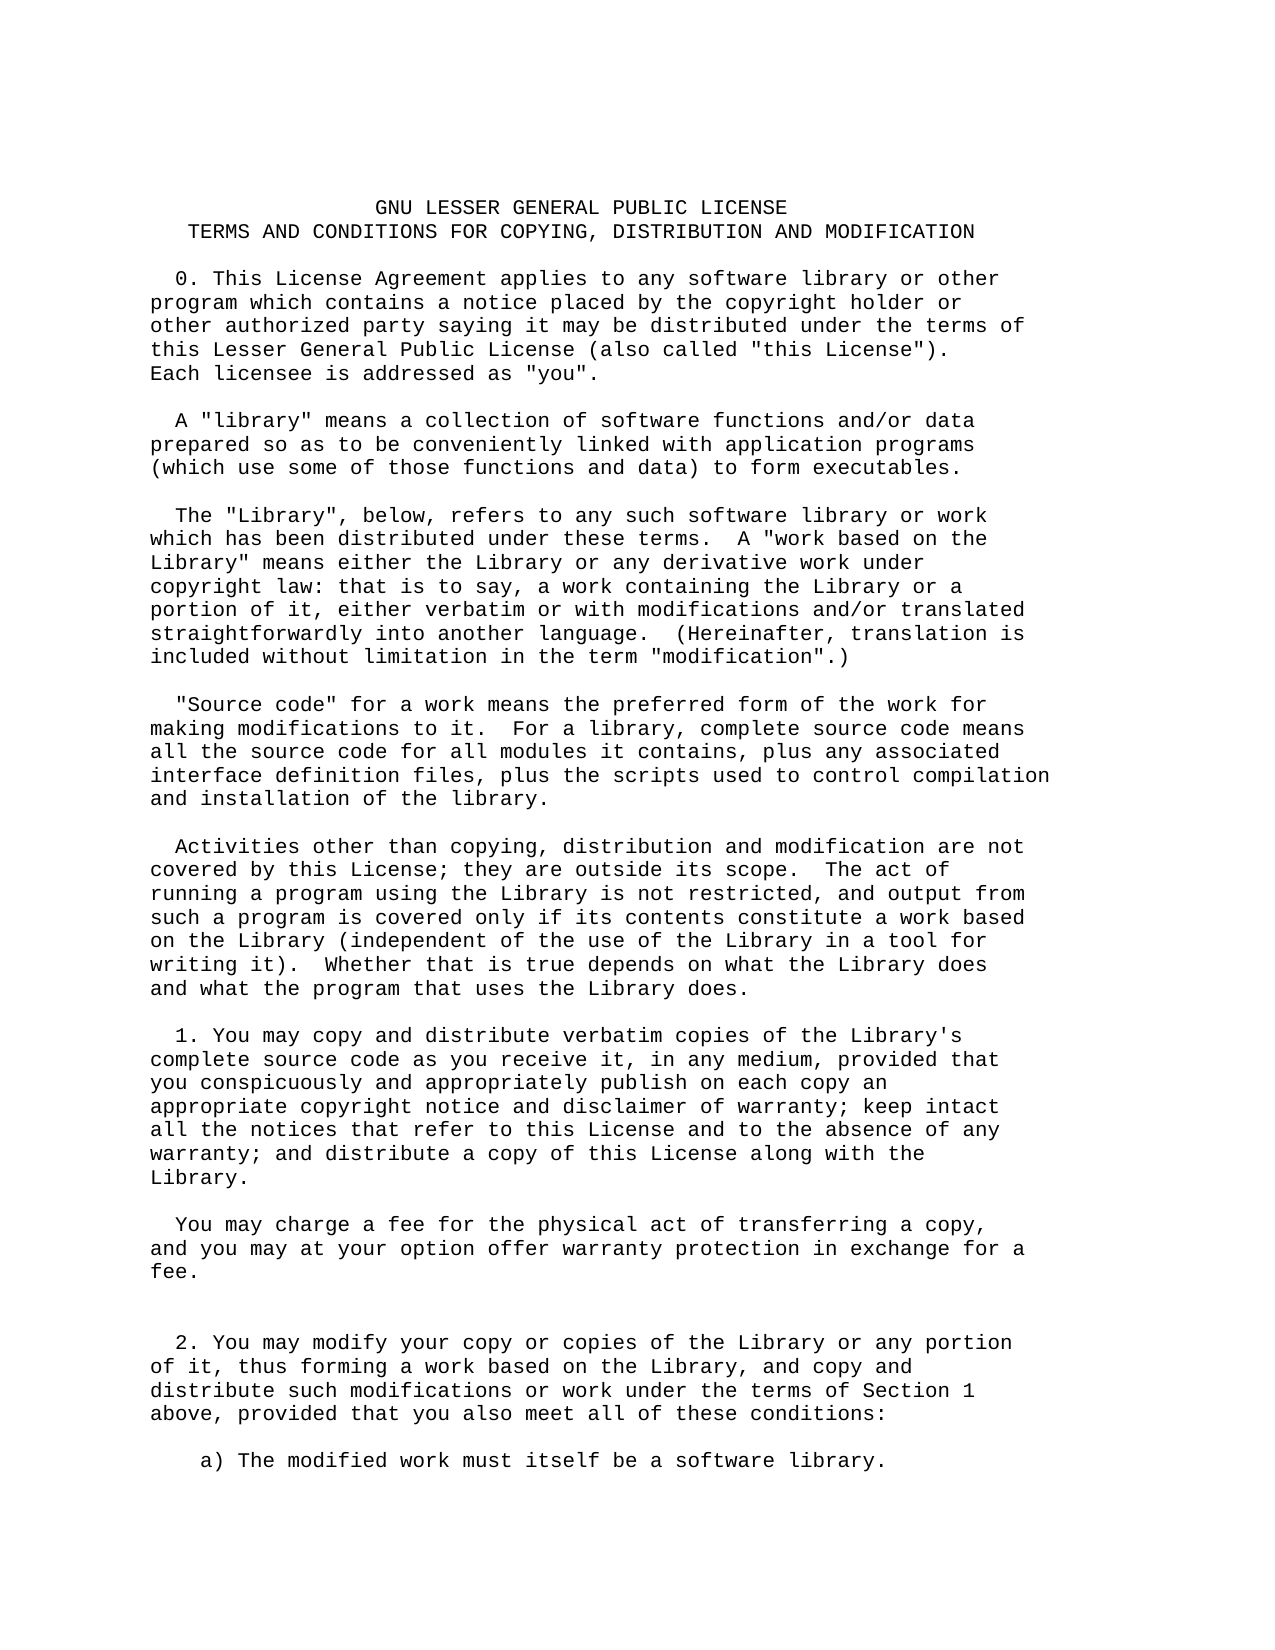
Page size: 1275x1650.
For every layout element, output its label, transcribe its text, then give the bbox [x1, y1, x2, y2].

text appropriate copyright notice and disclaimer of warranty; keep intact [150, 1096, 1125, 1119]
text 2. You may modify your copy or copies of the Library or any portion [150, 1332, 1125, 1356]
text "Source code" for a work means the preferred form of the work for [150, 694, 1125, 717]
text A "library" means a collection of software functions and/or data [150, 410, 1125, 434]
text portion of it, either verbatim or with modifications and/or translated [150, 599, 1125, 623]
text Library" means either the Library or any derivative work under [150, 552, 1125, 576]
text included without limitation in the term "modification".) [150, 647, 1125, 670]
text 1. You may copy and distribute verbatim copies of the Library's [150, 1025, 1125, 1048]
text distribute such modifications or work under the terms of Section 1 [150, 1379, 1125, 1403]
text You may charge a fee for the physical act of transferring a copy, [150, 1214, 1125, 1238]
text Each licensee is addressed as "you". [150, 363, 1125, 386]
text writing it). Whether that is true depends on what the Library does [150, 954, 1125, 978]
text covered by this License; they are outside its scope. The act of [150, 859, 1125, 883]
text TERMS AND CONDITIONS FOR COPYING, DISTRIBUTION AND MODIFICATION [150, 221, 1125, 244]
text complete source code as you receive it, in any medium, provided that [150, 1048, 1125, 1072]
text you conspicuously and appropriately publish on each copy an [150, 1072, 1125, 1096]
text making modifications to it. For a library, complete source code means [150, 717, 1125, 741]
text on the Library (independent of the use of the Library in a tool for [150, 930, 1125, 954]
text running a program using the Library is not restricted, and output from [150, 883, 1125, 907]
text and you may at your option offer warranty protection in exchange for a [150, 1238, 1125, 1261]
text warranty; and distribute a copy of this License along with the [150, 1143, 1125, 1167]
text all the notices that refer to this License and to the absence of any [150, 1119, 1125, 1143]
text program which contains a notice placed by the copyright holder or [150, 292, 1125, 316]
text fee. [150, 1261, 1125, 1285]
text of it, thus forming a work based on the Library, and copy and [150, 1356, 1125, 1379]
text copyright law: that is to say, a work containing the Library or a [150, 576, 1125, 599]
text other authorized party saying it may be distributed under the terms of [150, 316, 1125, 339]
text and installation of the library. [150, 788, 1125, 812]
text such a program is covered only if its contents constitute a work based [150, 907, 1125, 930]
text and what the program that uses the Library does. [150, 978, 1125, 1001]
text Library. [150, 1167, 1125, 1190]
text Activities other than copying, distribution and modification are not [150, 836, 1125, 859]
text a) The modified work must itself be a software library. [150, 1451, 1125, 1474]
text The "Library", below, refers to any such software library or work [150, 505, 1125, 528]
text this Lesser General Public License (also called "this License"). [150, 339, 1125, 363]
text which has been distributed under these terms. A "work based on the [150, 528, 1125, 552]
text 0. This License Agreement applies to any software library or other [150, 268, 1125, 292]
text interface definition files, plus the scripts used to control compilation [150, 765, 1125, 788]
text prepared so as to be conveniently linked with application programs [150, 434, 1125, 457]
text straightforwardly into another language. (Hereinafter, translation is [150, 623, 1125, 647]
text above, provided that you also meet all of these conditions: [150, 1403, 1125, 1427]
text (which use some of those functions and data) to form executables. [150, 457, 1125, 481]
text GNU LESSER GENERAL PUBLIC LICENSE [150, 197, 1125, 221]
text all the source code for all modules it contains, plus any associated [150, 741, 1125, 765]
